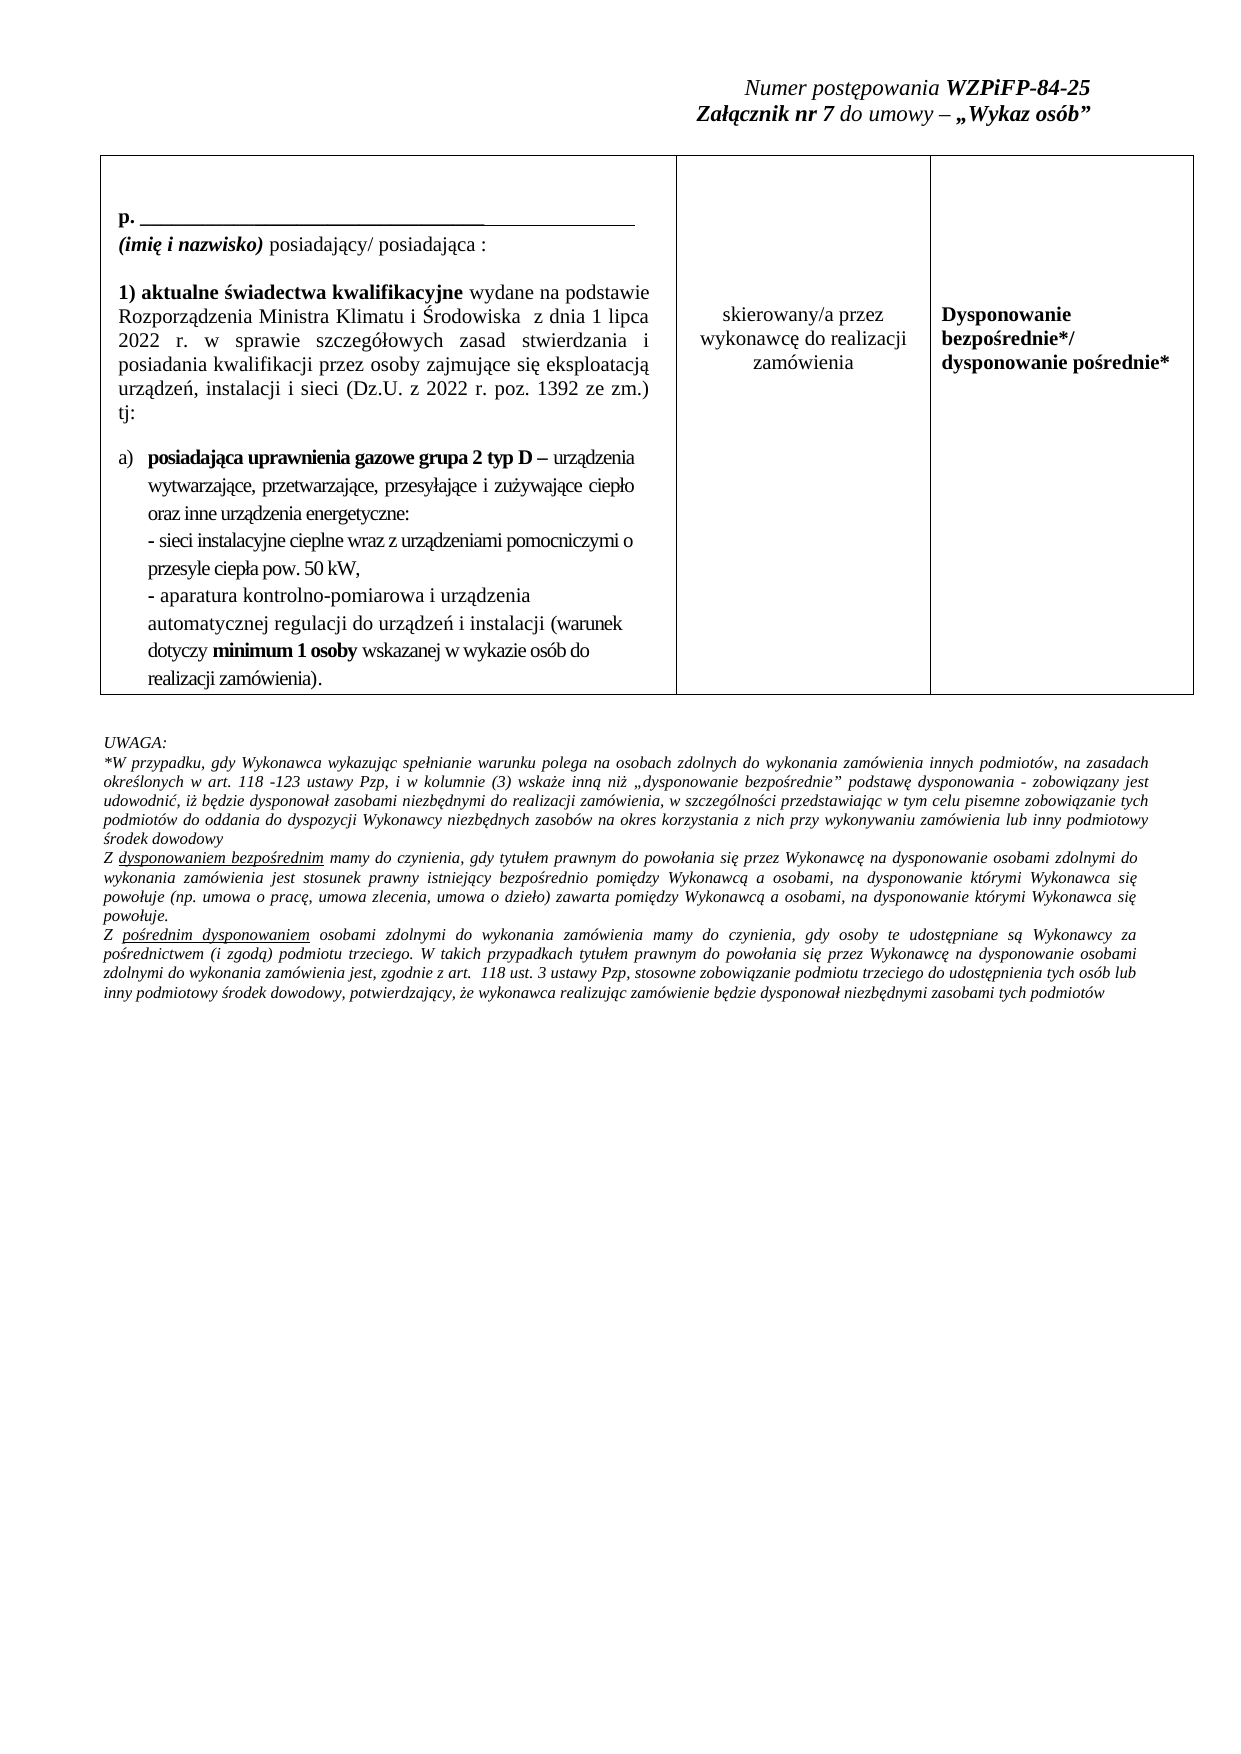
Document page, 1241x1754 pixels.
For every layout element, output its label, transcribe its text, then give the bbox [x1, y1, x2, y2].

text Z dysponowaniem bezpośrednim mamy do czynienia, gdy tytułem prawnym do powołania się przez Wykonawcę na dysponowanie osobami zdolnymi do wykonania zamówienia jest stosunek prawny istniejący bezpośrednio pomiędzy Wykonawcą a osobami, na dysponowanie którymi Wykonawca się powołuje (np. umowa o pracę, umowa zlecenia, umowa o dzieło) zawarta pomiędzy Wykonawcą a osobami, na dysponowanie którymi Wykonawca się powołuje. [103, 848, 1140, 925]
text UWAGA: [103, 733, 1093, 752]
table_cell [931, 156, 1193, 694]
text Z pośrednim dysponowaniem osobami zdolnymi do wykonania zamówienia mamy do czynienia, gdy osoby te udostępniane są Wykonawcy za pośrednictwem (i zgodą) podmiotu trzeciego. W takich przypadkach tytułem prawnym do powołania się przez Wykonawcę na dysponowanie osobami zdolnymi do wykonania zamówienia jest, zgodnie z art. 118 ust. 3 ustawy Pzp, stosowne zobowiązanie podmiotu trzeciego do udostępnienia tych osób lub inny podmiotowy środek dowodowy, potwierdzający, że wykonawca realizując zamówienie będzie dysponował niezbędnymi zasobami tych podmiotów [103, 925, 1140, 1002]
text *W przypadku, gdy Wykonawca wykazując spełnianie warunku polega na osobach zdolnych do wykonania zamówienia innych podmiotów, na zasadach określonych w art. 118 -123 ustawy Pzp, i w kolumnie (3) wskaże inną niż „dysponowanie bezpośrednie” podstawę dysponowania - zobowiązany jest udowodnić, iż będzie dysponował zasobami niezbędnymi do realizacji zamówienia, w szczególności przedstawiając w tym celu pisemne zobowiązanie tych podmiotów do oddania do dyspozycji Wykonawcy niezbędnych zasobów na okres korzystania z nich przy wykonywaniu zamówienia lub inny podmiotowy środek dowodowy [103, 752, 1152, 848]
table_cell p. _________________________________ (imię i nazwisko) posiadający/ posiadająca : 1) aktualne świadectwa kwalifikacyjne wydane na podstawie Rozporządzenia Ministra Klimatu i Środowiska z dnia 1 lipca 2022 r. w sprawie szczegółowych zasad stwierdzania i posiadania kwalifikacji przez osoby zajmujące się eksploatacją urządzeń, instalacji i sieci (Dz.U. z 2022 r. poz. 1392 ze zm.) tj: posiadająca uprawnienia gazowe grupa 2 typ D – urządzenia wytwarzające, przetwarzające, przesyłające i zużywające ciepło oraz inne urządzenia energetyczne: - sieci instalacyjne cieplne wraz z urządzeniami pomocniczymi o przesyle ciepła pow. 50 kW, - aparatura kontrolno-pomiarowa i urządzenia automatycznej regulacji do urządzeń i instalacji (warunek dotyczy minimum 1 osoby wskazanej w wykazie osób do realizacji zamówienia). [101, 156, 676, 694]
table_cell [677, 156, 930, 694]
